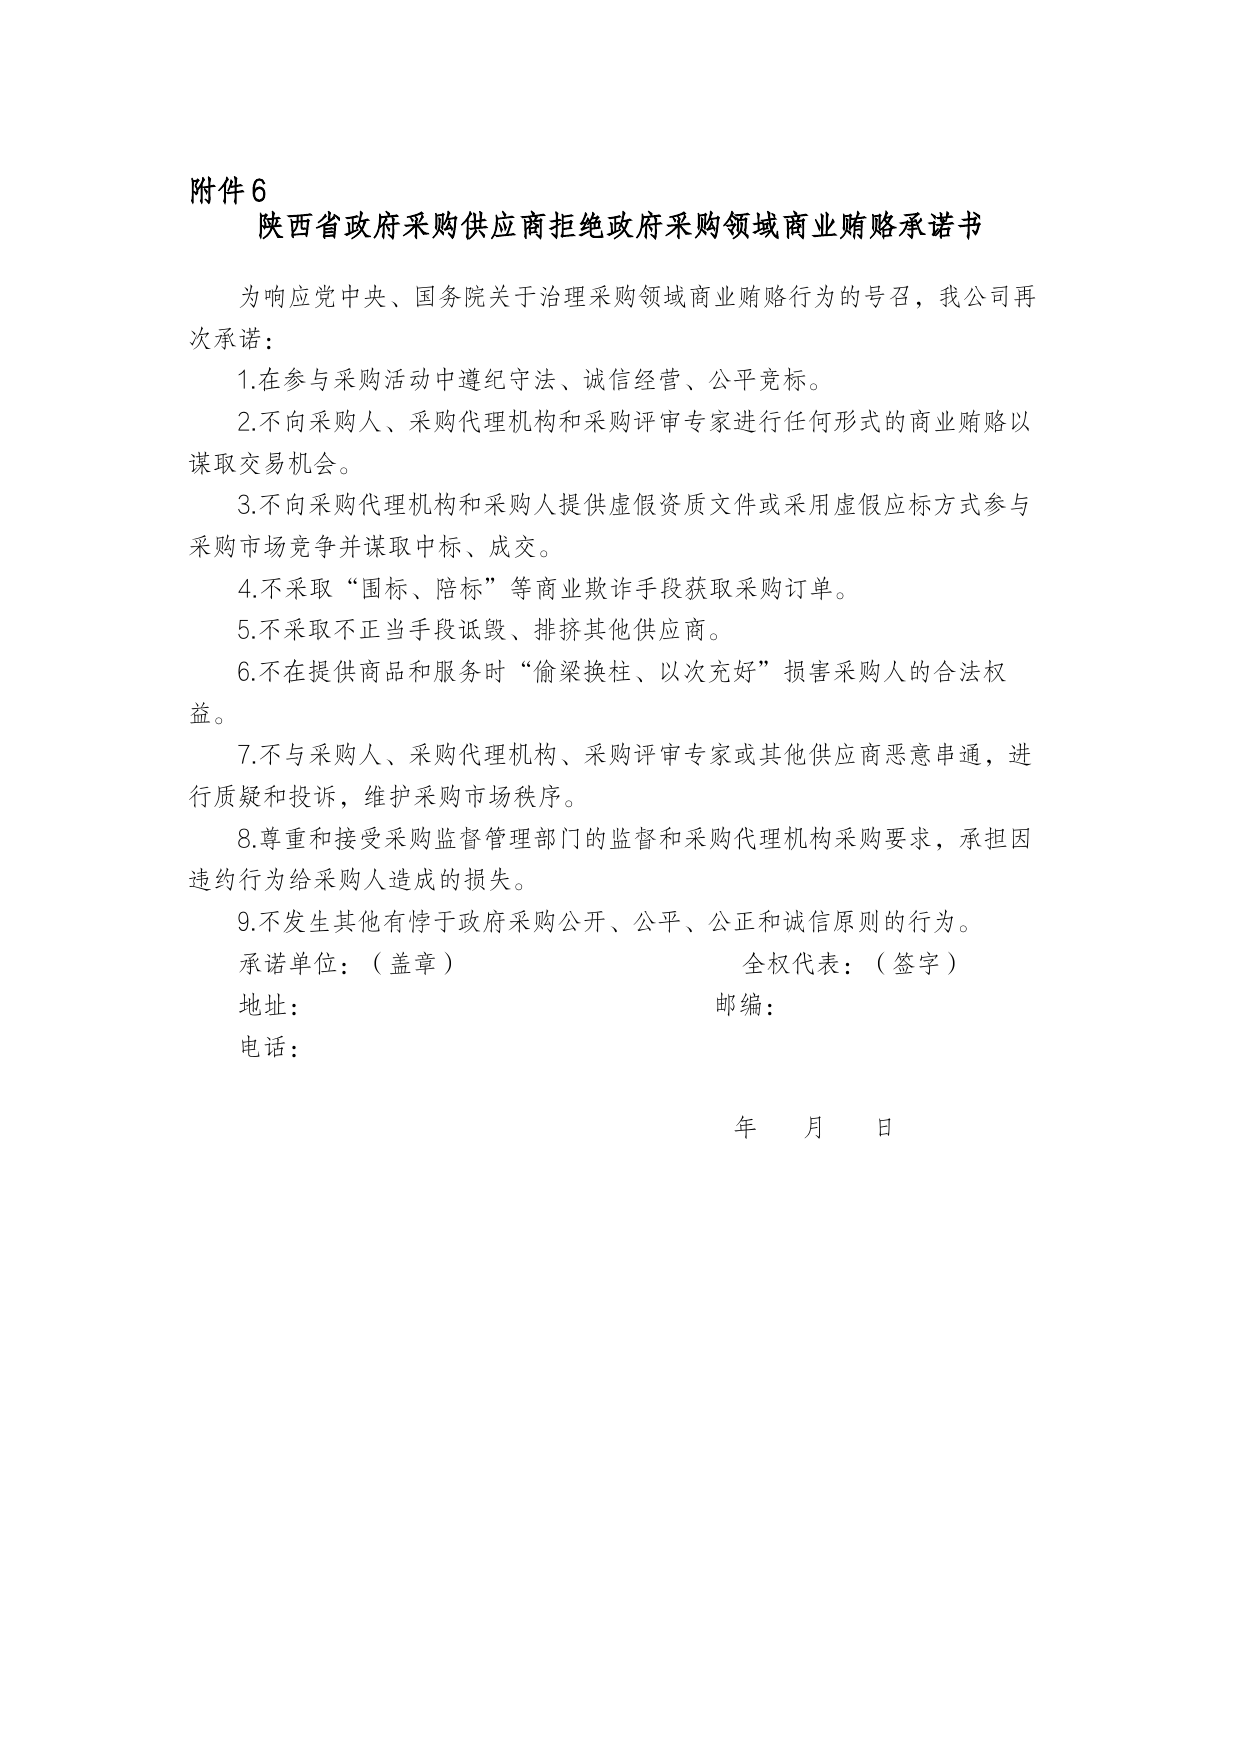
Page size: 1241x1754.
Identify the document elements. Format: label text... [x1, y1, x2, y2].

text 7.不与采购人、采购代理机构、采购评审专家或其他供应商恶意串通，进行质疑和投诉，维护采购市场秩序。 [187, 742, 1053, 812]
text 承诺单位：（盖章） 全权代表：（签字） [238, 951, 1053, 978]
text 为响应党中央、国务院关于治理采购领域商业贿赂行为的号召，我公司再次承诺： [187, 284, 1053, 353]
text 附件6 [187, 162, 1053, 210]
text 3.不向采购代理机构和采购人提供虚假资质文件或采用虚假应标方式参与采购市场竞争并谋取中标、成交。 [187, 492, 1053, 562]
text 电话： [238, 1034, 1053, 1062]
text 4.不采取“围标、陪标”等商业欺诈手段获取采购订单。 [187, 576, 1053, 603]
text 6.不在提供商品和服务时“偷梁换柱、以次充好”损害采购人的合法权益。 [187, 659, 1053, 728]
text 年 月 日 [187, 1115, 1053, 1143]
text 地址： 邮编： [238, 992, 1053, 1020]
text 8.尊重和接受采购监督管理部门的监督和采购代理机构采购要求，承担因违约行为给采购人造成的损失。 [187, 826, 1053, 895]
text 2.不向采购人、采购代理机构和采购评审专家进行任何形式的商业贿赂以谋取交易机会。 [187, 409, 1053, 478]
text 陕西省政府采购供应商拒绝政府采购领域商业贿赂承诺书 [187, 210, 1053, 242]
text 9.不发生其他有悖于政府采购公开、公平、公正和诚信原则的行为。 [187, 909, 1053, 937]
text 1.在参与采购活动中遵纪守法、诚信经营、公平竞标。 [187, 367, 1053, 395]
text 5.不采取不正当手段诋毁、排挤其他供应商。 [187, 617, 1053, 645]
